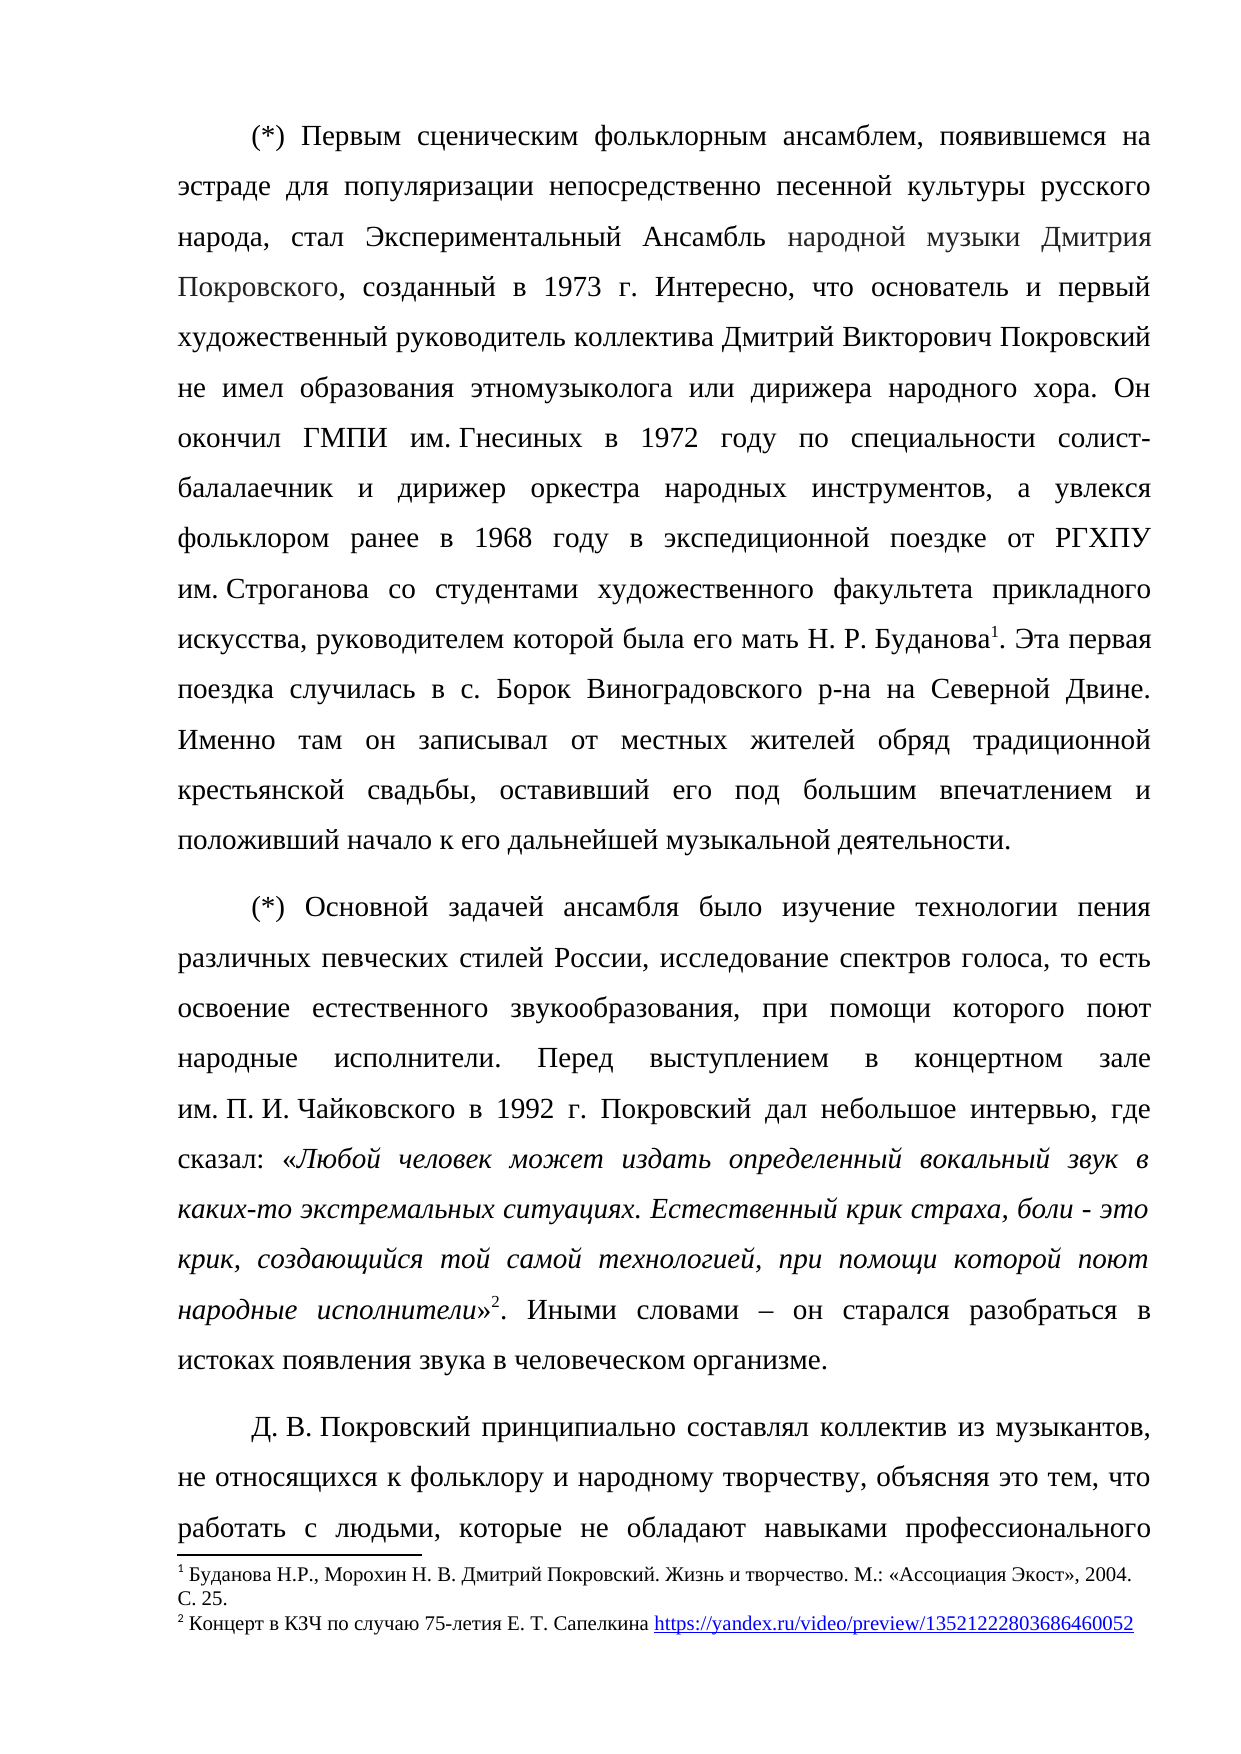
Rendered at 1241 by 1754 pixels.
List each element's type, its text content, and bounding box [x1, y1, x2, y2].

text (*) Основной задачей ансамбля было изучение технологии пения различных певческих стилей России, исследование спектров голоса, то есть освоение естественного звукообразования, при помощи которого поют народные исполнители. Перед выступлением в концертном зале им. П. И. Чайковского в 1992 г. Покровский дал небольшое интервью, где сказал: «Любой человек может издать определенный вокальный звук в каких-то экстремальных ситуациях. Естественный крик страха, боли - это крик, создающийся той самой технологией, при помощи которой поют народные исполнители». Иными словами – он старался разобраться в истоках появления звука в человеческом организме. [177, 889, 1152, 1376]
text (*) Первым сценическим фольклорным ансамблем, появившемся на эстраде для популяризации непосредственно песенной культуры русского народа, стал Экспериментальный Ансамбль народной музыки Дмитрия Покровского, созданный в 1973 г. Интересно, что основатель и первый художественный руководитель коллектива Дмитрий Викторович Покровский не имел образования этномузыколога или дирижера народного хора. Он окончил ГМПИ им. Гнесиных в 1972 году по специальности солист-балалаечник и дирижер оркестра народных инструментов, а увлекся фольклором ранее в 1968 году в экспедиционной поездке от РГХПУ им. Строганова со студентами художественного факультета прикладного искусства, руководителем которой была его мать Н. Р. Буданова. Эта первая поездка случилась в с. Борок Виноградовского р-на на Северной Двине. Именно там он записывал от местных жителей обряд традиционной крестьянской свадьбы, оставивший его под большим впечатлением и положивший начало к его дальнейшей музыкальной деятельности. [177, 118, 1152, 856]
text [177, 1409, 1152, 1543]
